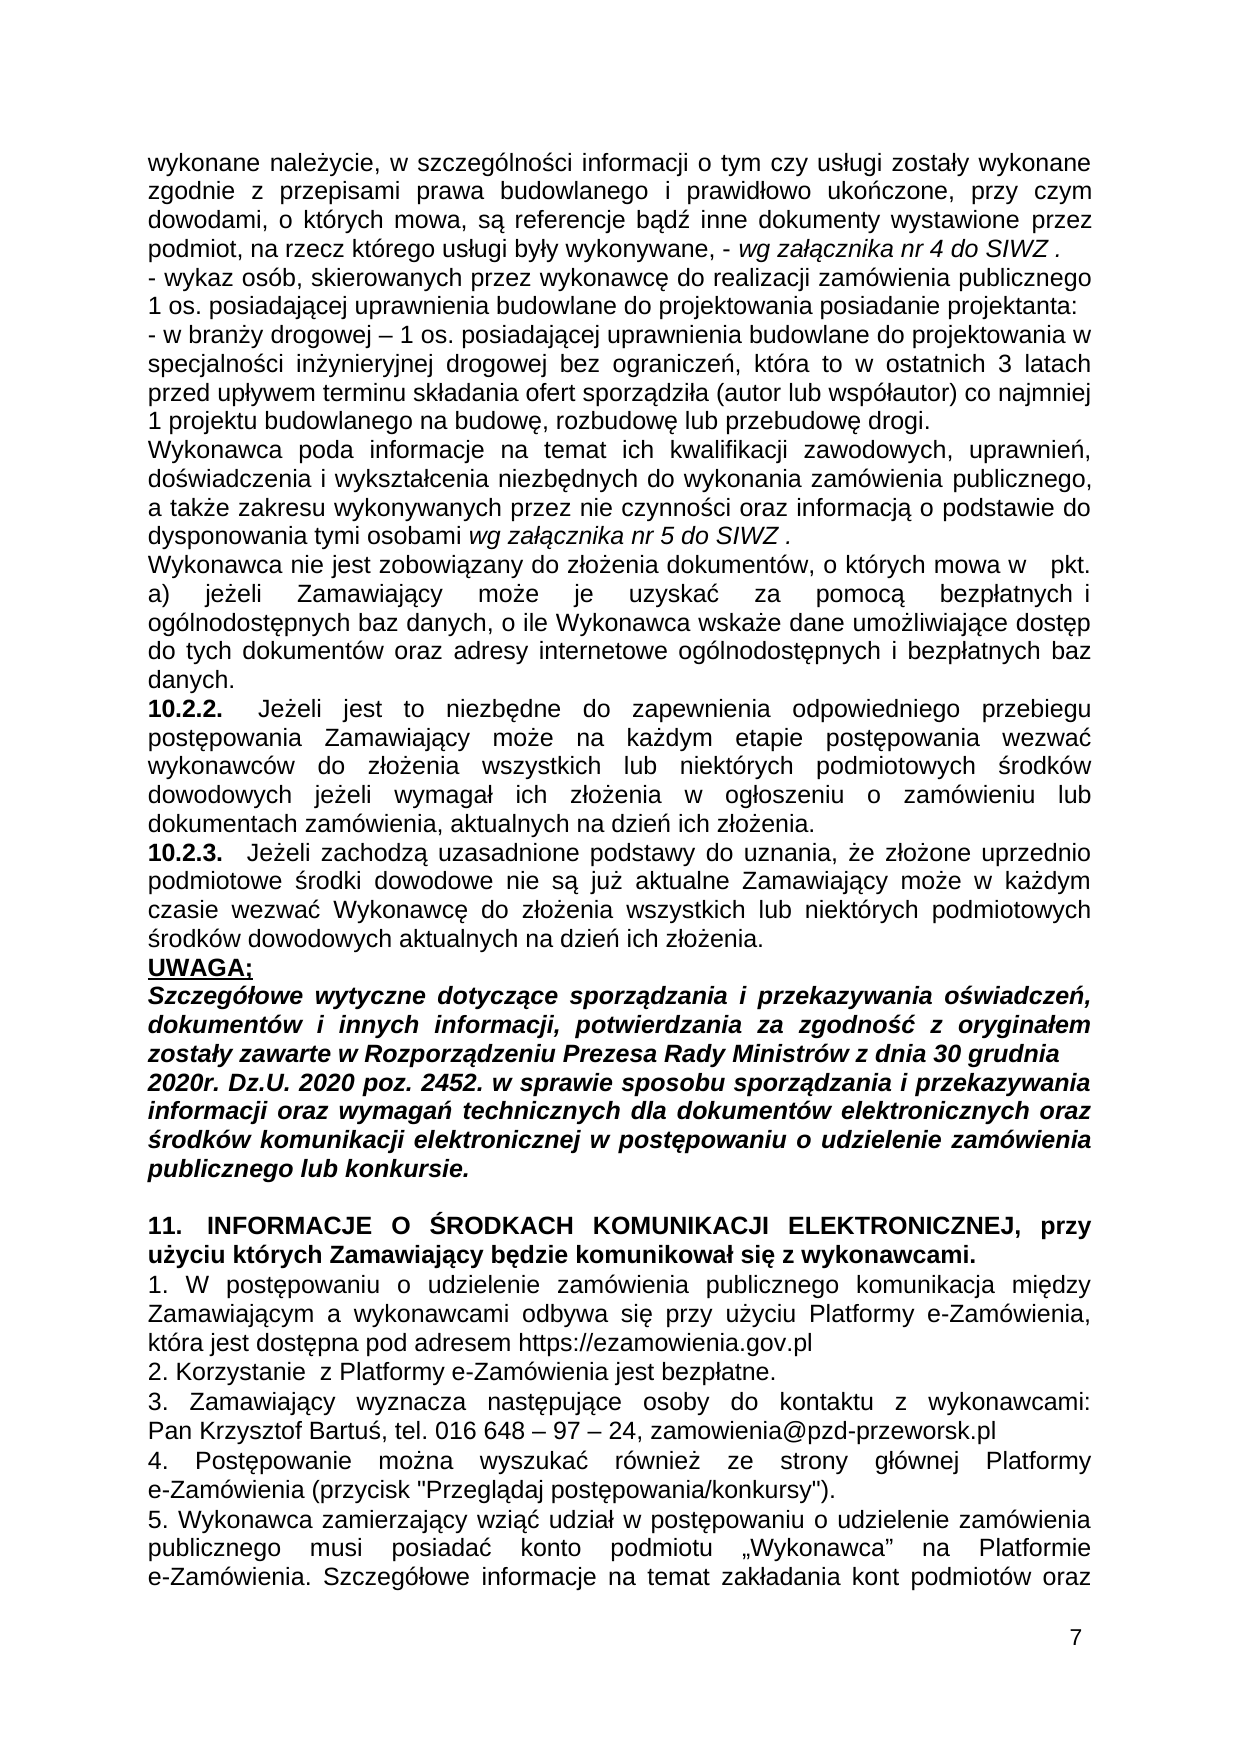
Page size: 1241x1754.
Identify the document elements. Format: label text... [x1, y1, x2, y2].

list Jeżeli jest to niezbędne do zapewnienia odpowiedniego przebiegu postępowania Zamawiający może na każdym etapie postępowania wezwać wykonawców do złożenia wszystkich lub niektórych podmiotowych środków dowodowych jeżeli wymagał ich złożenia w ogłoszeniu o zamówieniu lub dokumentach zamówienia, aktualnych na dzień ich złożenia. [148, 694, 1093, 838]
text 2020r. Dz.U. 2020 poz. 2452. w sprawie sposobu sporządzania i przekazywania informacji oraz wymagań technicznych dla dokumentów elektronicznych oraz środków komunikacji elektronicznej w postępowaniu o udzielenie zamówienia publicznego lub konkursie. [148, 1068, 1093, 1183]
text UWAGA; [148, 953, 1093, 981]
subtitle Szczegółowe wytyczne dotyczące sporządzania i przekazywania oświadczeń, dokumentów i innych informacji, potwierdzania za zgodność z oryginałem zostały zawarte w Rozporządzeniu Prezesa Rady Ministrów z dnia 30 grudnia [148, 981, 1093, 1068]
text - w branży drogowej – 1 os. posiadającej uprawnienia budowlane do projektowania w specjalności inżynieryjnej drogowej bez ograniczeń, która to w ostatnich 3 latach przed upływem terminu składania ofert sporządziła (autor lub współautor) co najmniej 1 projektu budowlanego na budowę, rozbudowę lub przebudowę drogi. [148, 320, 1093, 435]
list Jeżeli zachodzą uzasadnione podstawy do uznania, że złożone uprzednio podmiotowe środki dowodowe nie są już aktualne Zamawiający może w każdym czasie wezwać Wykonawcę do złożenia wszystkich lub niektórych podmiotowych środków dowodowych aktualnych na dzień ich złożenia. [148, 838, 1093, 953]
text - wykaz osób, skierowanych przez wykonawcę do realizacji zamówienia publicznego 1 os. posiadającej uprawnienia budowlane do projektowania posiadanie projektanta: [148, 263, 1093, 320]
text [148, 148, 1093, 263]
text Wykonawca poda informacje na temat ich kwalifikacji zawodowych, uprawnień, doświadczenia i wykształcenia niezbędnych do wykonania zamówienia publicznego, a także zakresu wykonywanych przez nie czynności oraz informacją o podstawie do dysponowania tymi osobami wg załącznika nr 5 do SIWZ . [148, 435, 1093, 550]
text 4. Postępowanie można wyszukać również ze strony głównej Platformy e-Zamówienia (przycisk "Przeglądaj postępowania/konkursy"). [148, 1446, 1093, 1503]
text 1. W postępowaniu o udzielenie zamówienia publicznego komunikacja między Zamawiającym a wykonawcami odbywa się przy użyciu Platformy e-Zamówienia, która jest dostępna pod adresem https://ezamowienia.gov.pl [148, 1270, 1093, 1356]
text 2. Korzystanie z Platformy e-Zamówienia jest bezpłatne. [148, 1357, 1093, 1386]
text Wykonawca nie jest zobowiązany do złożenia dokumentów, o których mowa w pkt. a) jeżeli Zamawiający może je uzyskać za pomocą bezpłatnych i ogólnodostępnych baz danych, o ile Wykonawca wskaże dane umożliwiające dostęp do tych dokumentów oraz adresy internetowe ogólnodostępnych i bezpłatnych baz danych. [148, 550, 1093, 694]
text 3. Zamawiający wyznacza następujące osoby do kontaktu z wykonawcami: Pan Krzysztof Bartuś, tel. 016 648 – 97 – 24, zamowienia@pzd-przeworsk.pl [148, 1387, 1093, 1445]
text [148, 1504, 1093, 1591]
list INFORMACJE O ŚRODKACH KOMUNIKACJI ELEKTRONICZNEJ, przy użyciu których Zamawiający będzie komunikował się z wykonawcami. [148, 1211, 1093, 1269]
